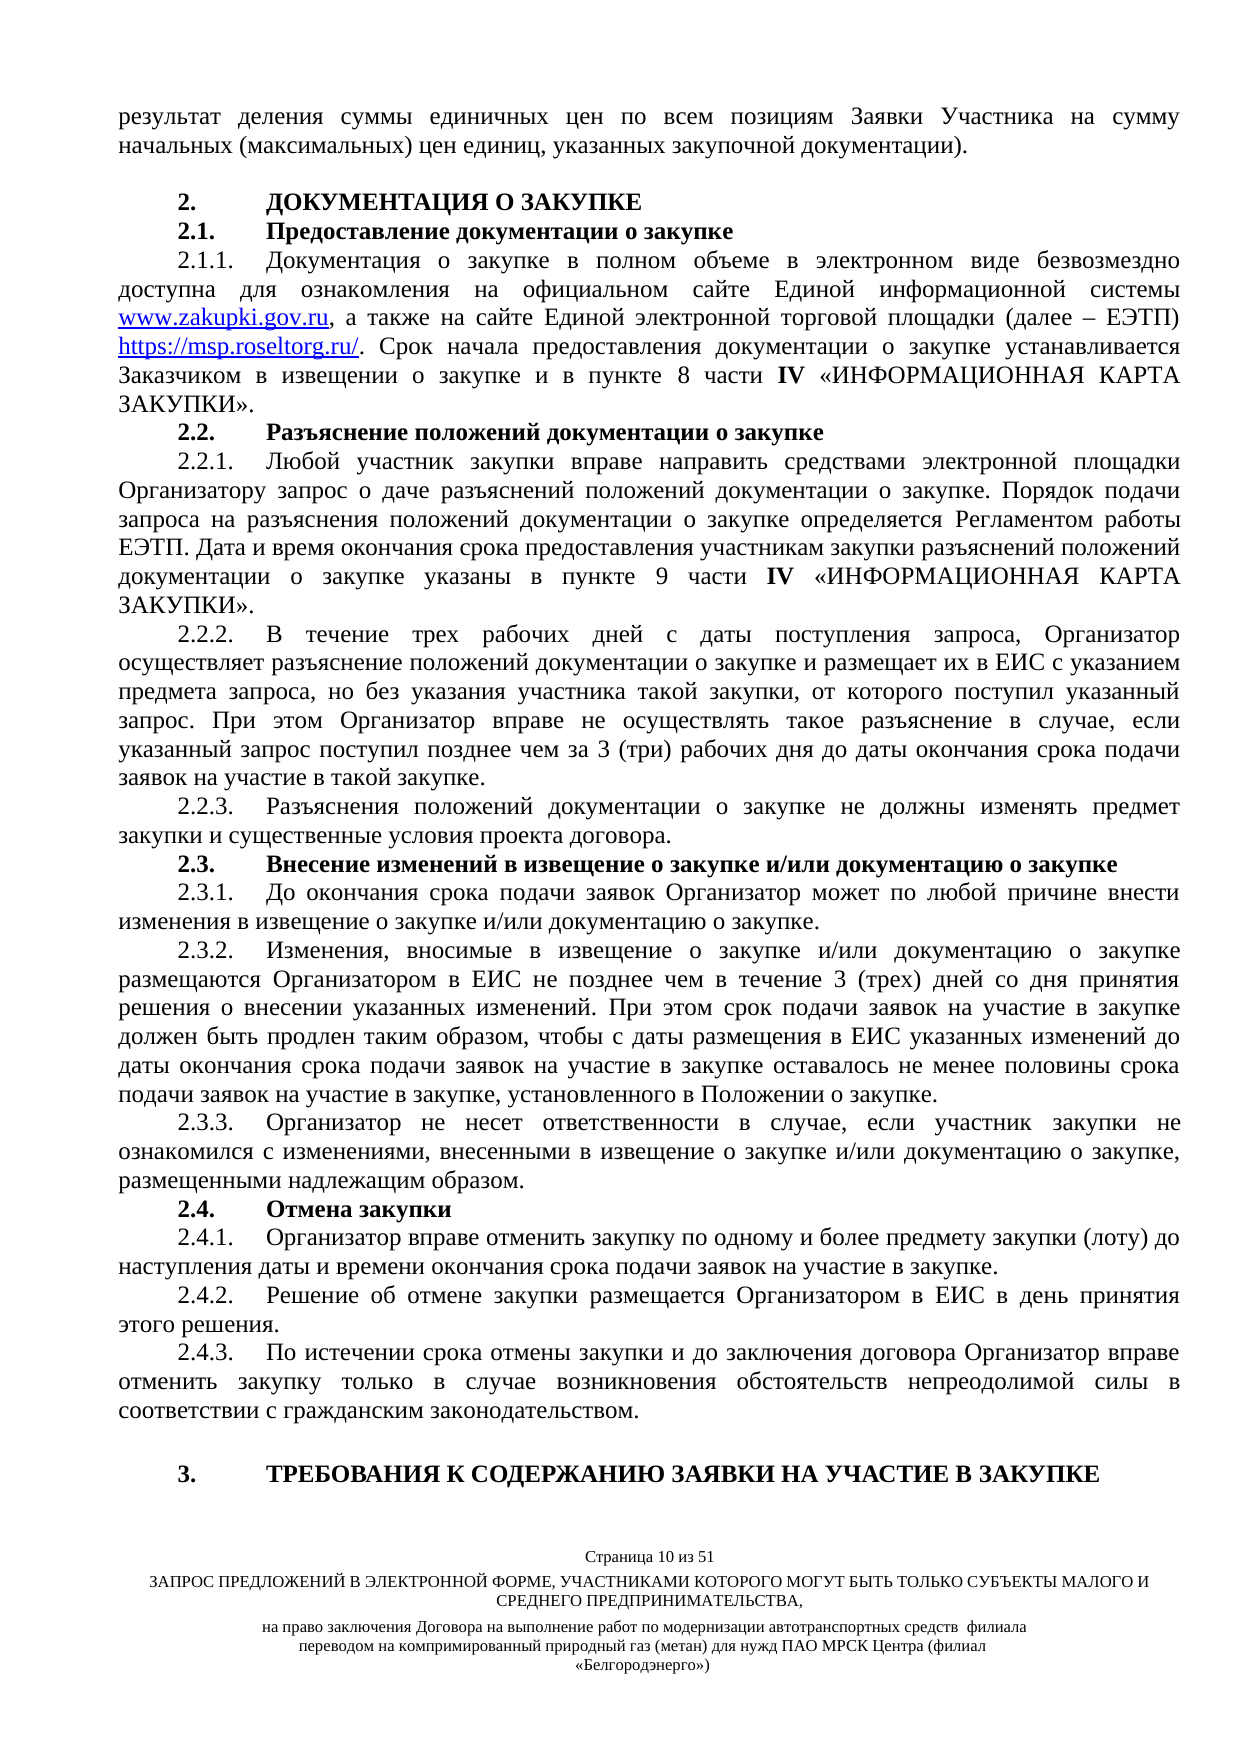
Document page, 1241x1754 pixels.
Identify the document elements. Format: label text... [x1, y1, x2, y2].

subtitle Отмена закупки [118, 1194, 1181, 1222]
subtitle Документация о закупке в полном объеме в электронном виде безвозмездно доступна для ознакомления на официальном сайте Единой информационной системы www.zakupki.gov.ru, а также на сайте Единой электронной торговой площадки (далее – ЕЭТП) https://msp.roseltorg.ru/. Срок начала предоставления документации о закупке устанавливается Заказчиком в извещении о закупке и в пункте 8 части IV «ИНФОРМАЦИОННАЯ КАРТА ЗАКУПКИ». [118, 245, 1181, 417]
subtitle Разъяснение положений документации о закупке [118, 417, 1181, 446]
subtitle Внесение изменений в извещение о закупке и/или документацию о закупке [118, 849, 1181, 877]
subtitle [118, 101, 1181, 159]
subtitle Организатор вправе отменить закупку по одному и более предмету закупки (лоту) до наступления даты и времени окончания срока подачи заявок на участие в закупке. [118, 1222, 1181, 1280]
subtitle Разъяснения положений документации о закупке не должны изменять предмет закупки и существенные условия проекта договора. [118, 791, 1181, 849]
subtitle По истечении срока отмены закупки и до заключения договора Организатор вправе отменить закупку только в случае возникновения обстоятельств непреодолимой силы в соответствии с гражданским законодательством. [118, 1337, 1181, 1424]
subtitle Предоставление документации о закупке [118, 216, 1181, 245]
subtitle Решение об отмене закупки размещается Организатором в ЕИС в день принятия этого решения. [118, 1280, 1181, 1337]
subtitle Изменения, вносимые в извещение о закупке и/или документацию о закупке размещаются Организатором в ЕИС не позднее чем в течение 3 (трех) дней со дня принятия решения о внесении указанных изменений. При этом срок подачи заявок на участие в закупке должен быть продлен таким образом, чтобы с даты размещения в ЕИС указанных изменений до даты окончания срока подачи заявок на участие в закупке оставалось не менее половины срока подачи заявок на участие в закупке, установленного в Положении о закупке. [118, 935, 1181, 1107]
subtitle Любой участник закупки вправе направить средствами электронной площадки Организатору запрос о даче разъяснений положений документации о закупке. Порядок подачи запроса на разъяснения положений документации о закупке определяется Регламентом работы ЕЭТП. Дата и время окончания срока предоставления участникам закупки разъяснений положений документации о закупке указаны в пункте 9 части IV «ИНФОРМАЦИОННАЯ КАРТА ЗАКУПКИ». [118, 446, 1181, 619]
subtitle До окончания срока подачи заявок Организатор может по любой причине внести изменения в извещение о закупке и/или документацию о закупке. [118, 877, 1181, 935]
subtitle Организатор не несет ответственности в случае, если участник закупки не ознакомился с изменениями, внесенными в извещение о закупке и/или документацию о закупке, размещенными надлежащим образом. [118, 1107, 1181, 1194]
subtitle ТРЕБОВАНИЯ К СОДЕРЖАНИЮ ЗАЯВКИ НА УЧАСТИЕ В ЗАКУПКЕ [118, 1459, 1181, 1487]
subtitle ДОКУМЕНТАЦИЯ О ЗАКУПКЕ [118, 187, 1181, 216]
subtitle В течение трех рабочих дней с даты поступления запроса, Организатор осуществляет разъяснение положений документации о закупке и размещает их в ЕИС с указанием предмета запроса, но без указания участника такой закупки, от которого поступил указанный запрос. При этом Организатор вправе не осуществлять такое разъяснение в случае, если указанный запрос поступил позднее чем за 3 (три) рабочих дня до даты окончания срока подачи заявок на участие в такой закупке. [118, 619, 1181, 791]
